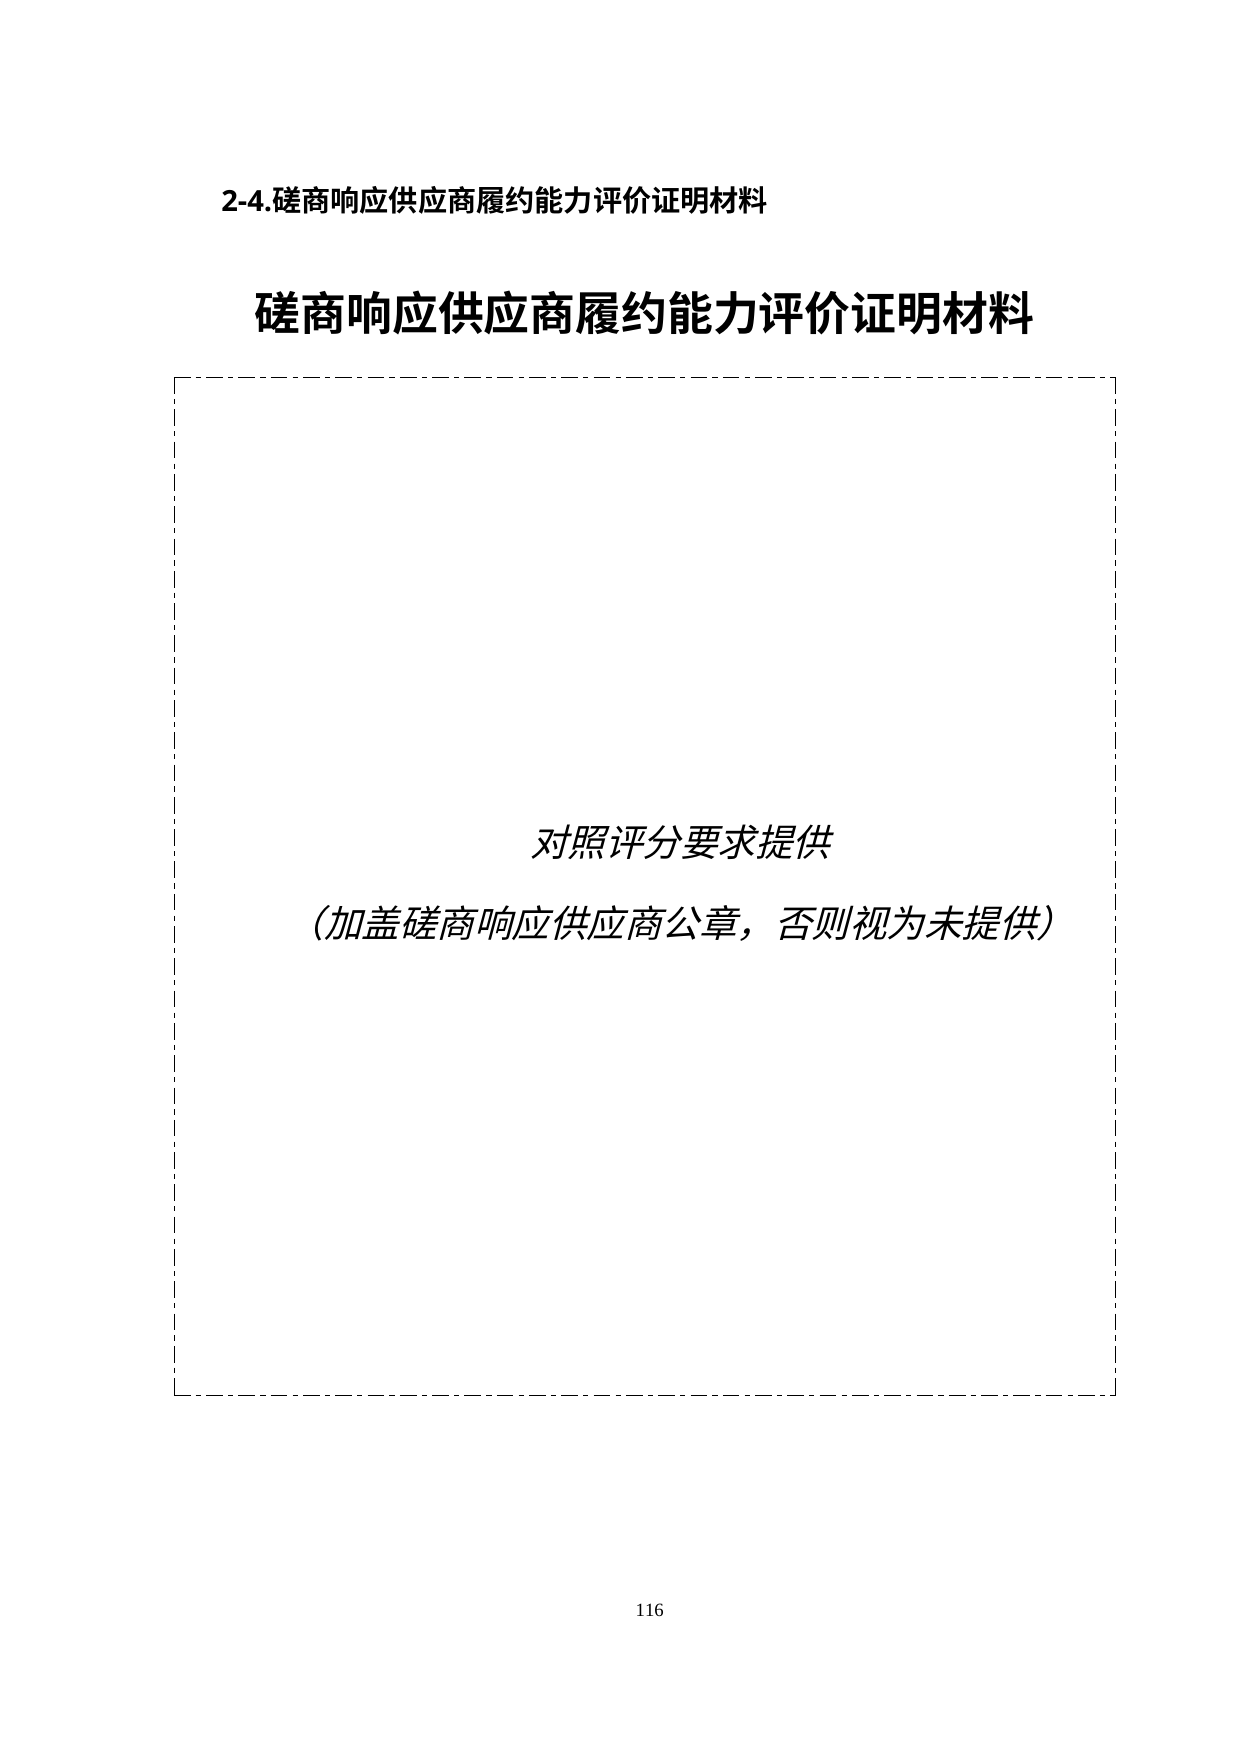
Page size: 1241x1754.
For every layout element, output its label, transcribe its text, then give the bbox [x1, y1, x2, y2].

text 磋商响应供应商履约能力评价证明材料 [162, 277, 1093, 344]
text 2-4.磋商响应供应商履约能力评价证明材料 [162, 177, 1093, 219]
table_header 对照评分要求提供 （加盖磋商响应供应商公章，否则视为未提供） [174, 377, 1116, 1395]
